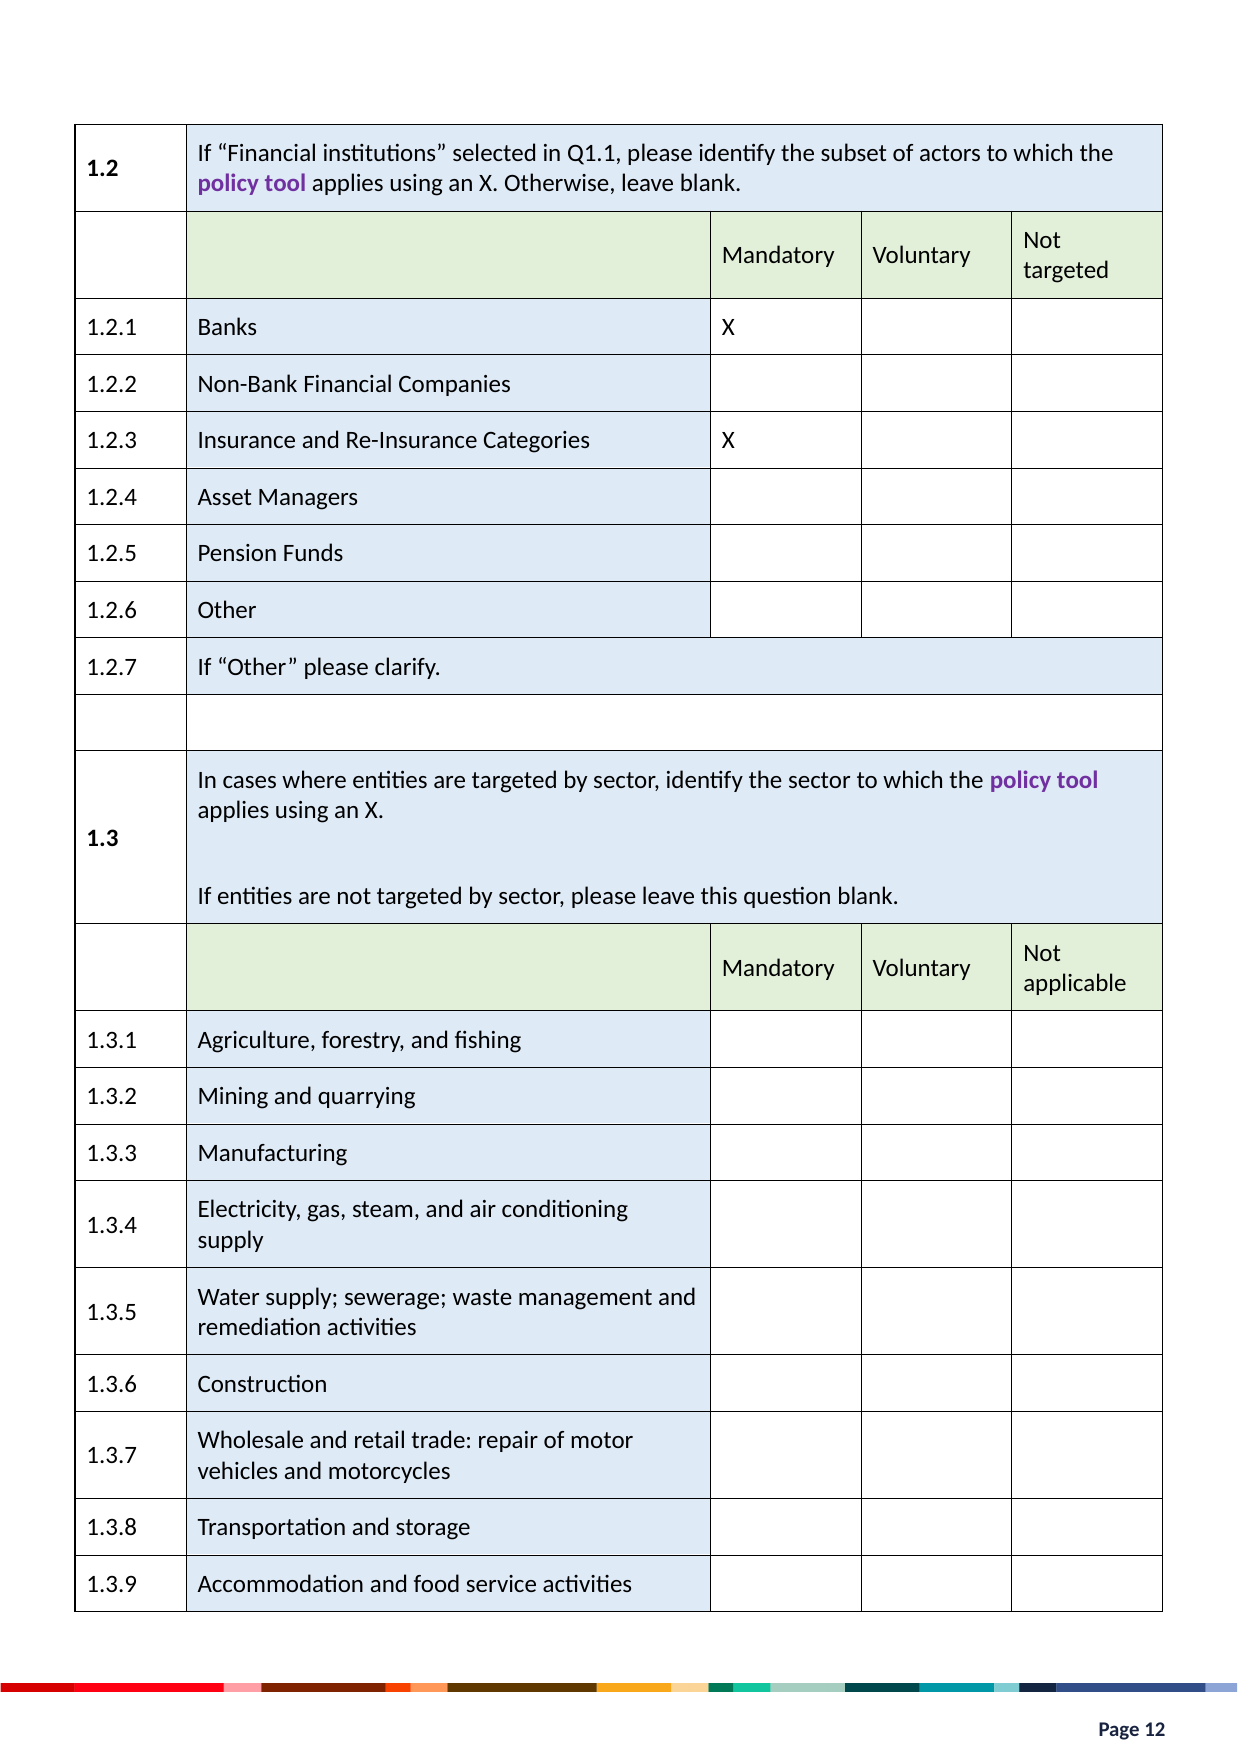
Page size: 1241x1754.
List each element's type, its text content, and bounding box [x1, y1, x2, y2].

table_cell Agriculture, forestry, and fishing [187, 1011, 710, 1067]
table_cell 1.2.2 [76, 355, 186, 411]
table_cell [862, 1268, 1011, 1354]
table_cell [1012, 1181, 1162, 1267]
table_cell [862, 412, 1011, 467]
table_cell X [711, 412, 861, 467]
table_cell [862, 1499, 1011, 1554]
table_cell [711, 355, 861, 411]
table_cell [711, 1355, 861, 1411]
table_cell Accommodation and food service activities [187, 1556, 710, 1611]
table_cell 1.3.9 [76, 1556, 186, 1611]
table_cell Voluntary [862, 212, 1011, 298]
table_cell [711, 1556, 861, 1611]
table_cell [711, 1499, 861, 1554]
table_cell [1012, 355, 1162, 411]
table_cell 1.2.6 [76, 582, 186, 637]
table_cell If “Financial institutions” selected in Q1.1, please identify the subset of actors to which the policy tool applies using an X. Otherwise, leave blank. [187, 125, 1162, 211]
table_cell [862, 1412, 1011, 1498]
table_cell Pension Funds [187, 525, 710, 581]
table_cell 1.3.6 [76, 1355, 186, 1411]
table_cell 1.3.5 [76, 1268, 186, 1354]
table_cell [1012, 1125, 1162, 1180]
table_cell 1.3 [76, 751, 186, 923]
table_cell Water supply; sewerage; waste management and remediation activities [187, 1268, 710, 1354]
table_cell [711, 469, 861, 524]
table_cell [1012, 412, 1162, 467]
table_cell [711, 1268, 861, 1354]
table_cell [862, 469, 1011, 524]
table_cell 1.3.2 [76, 1068, 186, 1123]
table_cell Electricity, gas, steam, and air conditioning supply [187, 1181, 710, 1267]
table_cell 1.3.1 [76, 1011, 186, 1067]
table_cell [76, 695, 186, 750]
table_cell Insurance and Re-Insurance Categories [187, 412, 710, 467]
table_cell [862, 1556, 1011, 1611]
table_cell If “Other” please clarify. [187, 638, 1162, 694]
table_cell 1.2.4 [76, 469, 186, 524]
table_cell [711, 1068, 861, 1123]
table_cell Construction [187, 1355, 710, 1411]
table_cell [862, 1068, 1011, 1123]
table_cell Transportation and storage [187, 1499, 710, 1554]
table_cell [862, 1011, 1011, 1067]
table_cell [711, 582, 861, 637]
table_cell [711, 1125, 861, 1180]
table_cell [862, 1125, 1011, 1180]
table_cell Other [187, 582, 710, 637]
table_cell [862, 1181, 1011, 1267]
table_cell Voluntary [862, 924, 1011, 1010]
table_cell [1012, 1556, 1162, 1611]
table_cell [862, 1355, 1011, 1411]
table_cell Banks [187, 299, 710, 354]
table_cell [187, 212, 710, 298]
table_cell Mandatory [711, 212, 861, 298]
table_cell [862, 299, 1011, 354]
table_cell [711, 1412, 861, 1498]
table_cell 1.2.7 [76, 638, 186, 694]
table_cell 1.3.3 [76, 1125, 186, 1180]
table_cell 1.3.7 [76, 1412, 186, 1498]
table_cell [1012, 1499, 1162, 1554]
table_cell 1.3.8 [76, 1499, 186, 1554]
table_cell Asset Managers [187, 469, 710, 524]
table_cell [1012, 582, 1162, 637]
table_cell [1012, 1011, 1162, 1067]
table_cell Mining and quarrying [187, 1068, 710, 1123]
table_cell 1.2 [76, 125, 186, 211]
table_cell [1012, 1068, 1162, 1123]
table_cell [1012, 469, 1162, 524]
table_cell [711, 525, 861, 581]
table_cell 1.3.4 [76, 1181, 186, 1267]
table_cell 1.2.1 [76, 299, 186, 354]
table_cell Wholesale and retail trade: repair of motor vehicles and motorcycles [187, 1412, 710, 1498]
table_cell X [711, 299, 861, 354]
table_cell [76, 924, 186, 1010]
table_cell Non-Bank Financial Companies [187, 355, 710, 411]
table_cell 1.2.3 [76, 412, 186, 467]
table_cell [1012, 1268, 1162, 1354]
table_cell [76, 212, 186, 298]
table_cell [711, 1181, 861, 1267]
table_cell [1012, 299, 1162, 354]
table_cell [1012, 525, 1162, 581]
table_cell [862, 355, 1011, 411]
table_cell [187, 924, 710, 1010]
picture [0, 1683, 1236, 1692]
table_cell [862, 525, 1011, 581]
table_cell [711, 1011, 861, 1067]
table_cell Mandatory [711, 924, 861, 1010]
table_cell 1.2.5 [76, 525, 186, 581]
table_cell In cases where entities are targeted by sector, identify the sector to which the policy tool applies using an X. If entities are not targeted by sector, please leave this question blank. [187, 751, 1162, 923]
table_cell [187, 695, 1162, 750]
table_cell Not applicable [1012, 924, 1162, 1010]
table_cell [1012, 1355, 1162, 1411]
table_cell [862, 582, 1011, 637]
table_cell Manufacturing [187, 1125, 710, 1180]
table_cell [1012, 1412, 1162, 1498]
table_cell Not targeted [1012, 212, 1162, 298]
